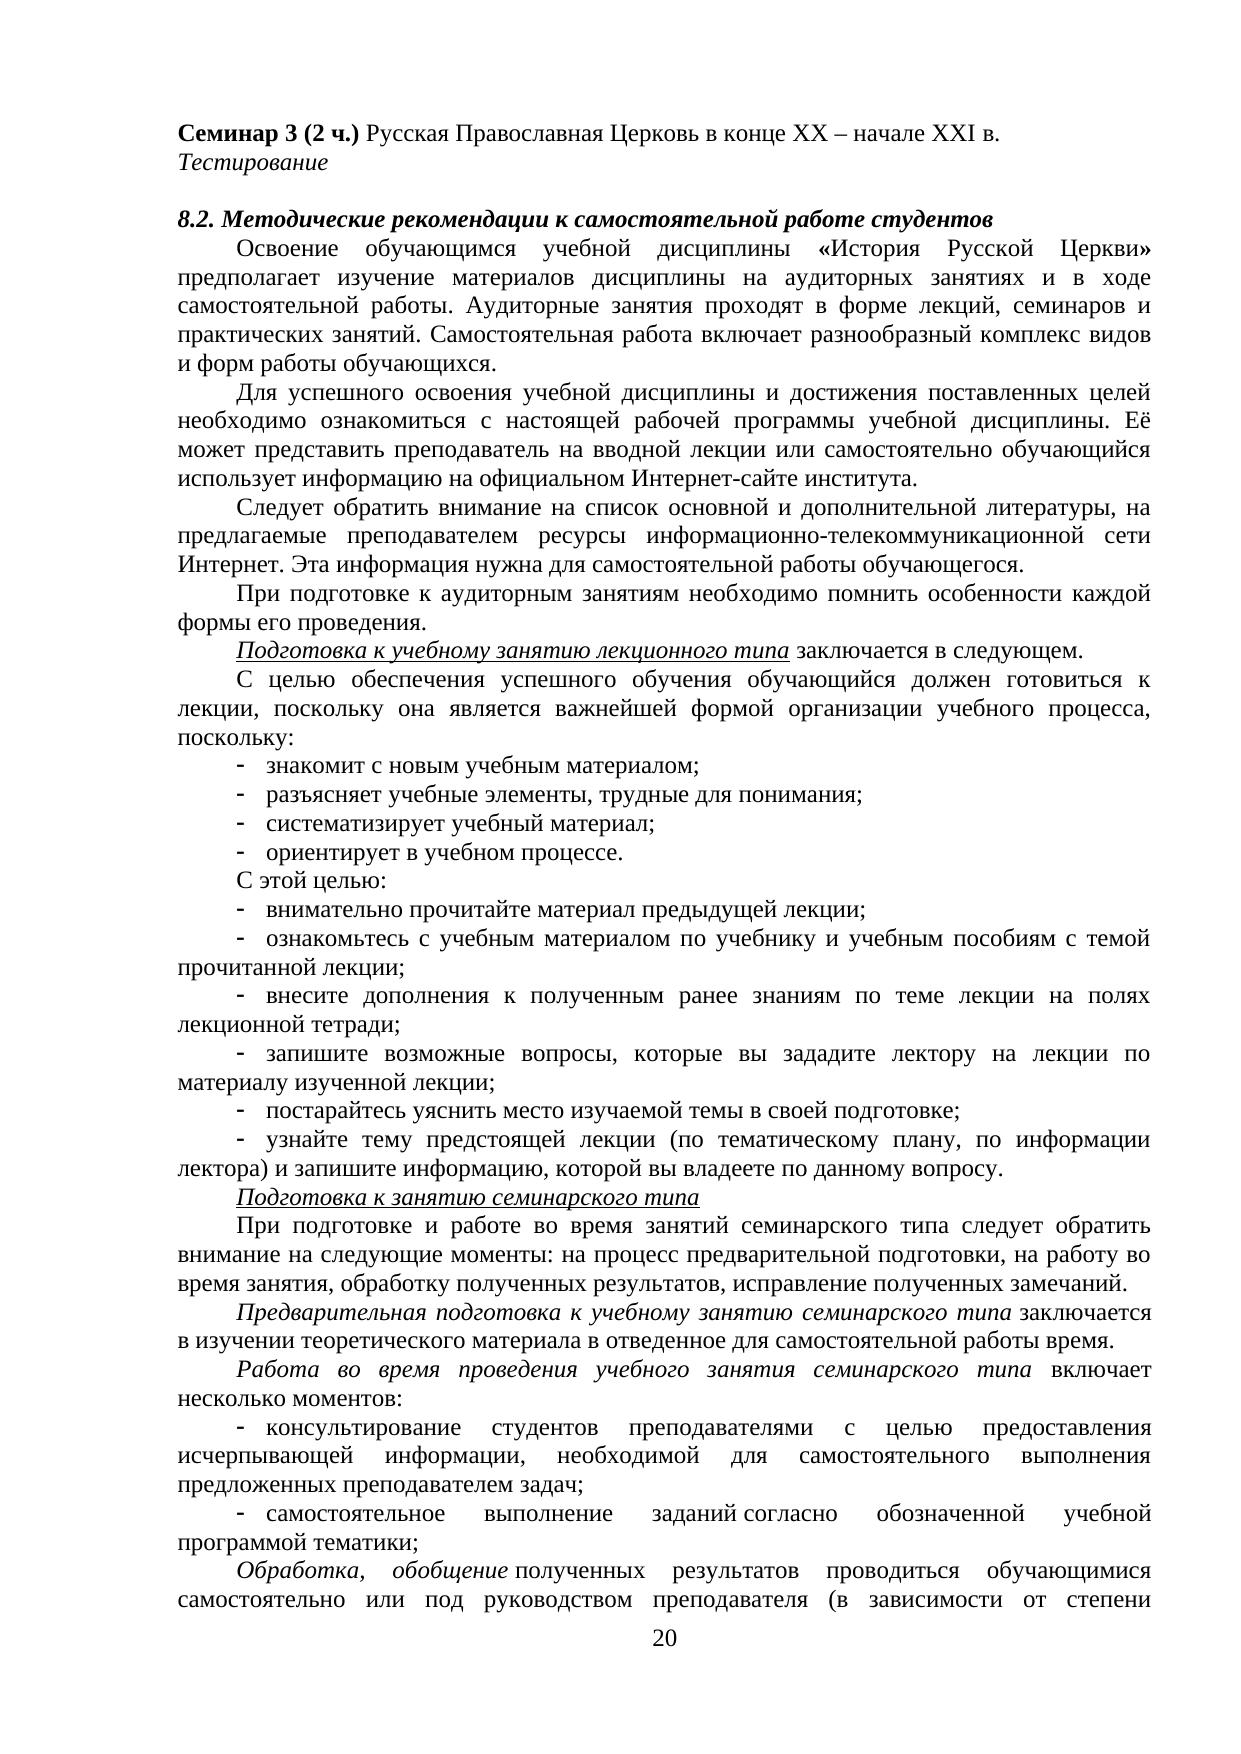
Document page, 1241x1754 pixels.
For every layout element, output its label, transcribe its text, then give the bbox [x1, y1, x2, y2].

list запишите возможные вопросы, которые вы зададите лектору на лекции по материалу изученной лекции; [177, 1038, 1152, 1096]
list самостоятельное выполнение заданий согласно обозначенной учебной программой тематики; [177, 1498, 1152, 1556]
text Предварительная подготовка к учебному занятию семинарского типа заключается в изучении теоретического материала в отведенное для самостоятельной работы время. [177, 1297, 1152, 1354]
list внимательно прочитайте материал предыдущей лекции; [177, 894, 1152, 923]
text 8.2. Методические рекомендации к самостоятельной работе студентов [177, 204, 1152, 233]
text Для успешного освоения учебной дисциплины и достижения поставленных целей необходимо ознакомиться c настоящей рабочей программы учебной дисциплины. Её может представить преподаватель на вводной лекции или самостоятельно обучающийся использует информацию на официальном Интернет-сайте института. [177, 377, 1152, 492]
text При подготовке и работе во время занятий семинарского типа следует обратить внимание на следующие моменты: на процесс предварительной подготовки, на работу во время занятия, обработку полученных результатов, исправление полученных замечаний. [177, 1211, 1152, 1297]
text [177, 1556, 1152, 1613]
list ознакомьтесь с учебным материалом по учебнику и учебным пособиям с темой прочитанной лекции; [177, 923, 1152, 981]
text Тестирование [177, 147, 1152, 176]
list знакомит с новым учебным материалом; [177, 751, 1152, 779]
list узнайте тему предстоящей лекции (по тематическому плану, по информации лектора) и запишите информацию, которой вы владеете по данному вопросу. [177, 1124, 1152, 1182]
text При подготовке к аудиторным занятиям необходимо помнить особенности каждой формы его проведения. [177, 578, 1152, 636]
list систематизирует учебный материал; [177, 808, 1152, 837]
list консультирование студентов преподавателями с целью предоставления исчерпывающей информации, необходимой для самостоятельного выполнения предложенных преподавателем задач; [177, 1412, 1152, 1498]
text Подготовка к учебному занятию лекционного типа заключается в следующем. [177, 636, 1152, 664]
list ориентирует в учебном процессе. [177, 837, 1152, 866]
text Освоение обучающимся учебной дисциплины «История Русской Церкви» предполагает изучение материалов дисциплины на аудиторных занятиях и в ходе самостоятельной работы. Аудиторные занятия проходят в форме лекций, семинаров и практических занятий. Самостоятельная работа включает разнообразный комплекс видов и форм работы обучающихся. [177, 233, 1152, 377]
text Подготовка к занятию семинарского типа [177, 1182, 1152, 1211]
text Семинар 3 (2 ч.) Русская Православная Церковь в конце XX – начале XXI в. [177, 118, 1152, 147]
text С этой целью: [177, 866, 1152, 894]
list внесите дополнения к полученным ранее знаниям по теме лекции на полях лекционной тетради; [177, 981, 1152, 1038]
text Работа во время проведения учебного занятия семинарского типа включает несколько моментов: [177, 1354, 1152, 1412]
text С целью обеспечения успешного обучения обучающийся должен готовиться к лекции, поскольку она является важнейшей формой организации учебного процесса, поскольку: [177, 664, 1152, 751]
list разъясняет учебные элементы, трудные для понимания; [177, 779, 1152, 808]
text Следует обратить внимание на список основной и дополнительной литературы, на предлагаемые преподавателем ресурсы информационно-телекоммуникационной сети Интернет. Эта информация нужна для самостоятельной работы обучающегося. [177, 492, 1152, 578]
list постарайтесь уяснить место изучаемой темы в своей подготовке; [177, 1096, 1152, 1124]
